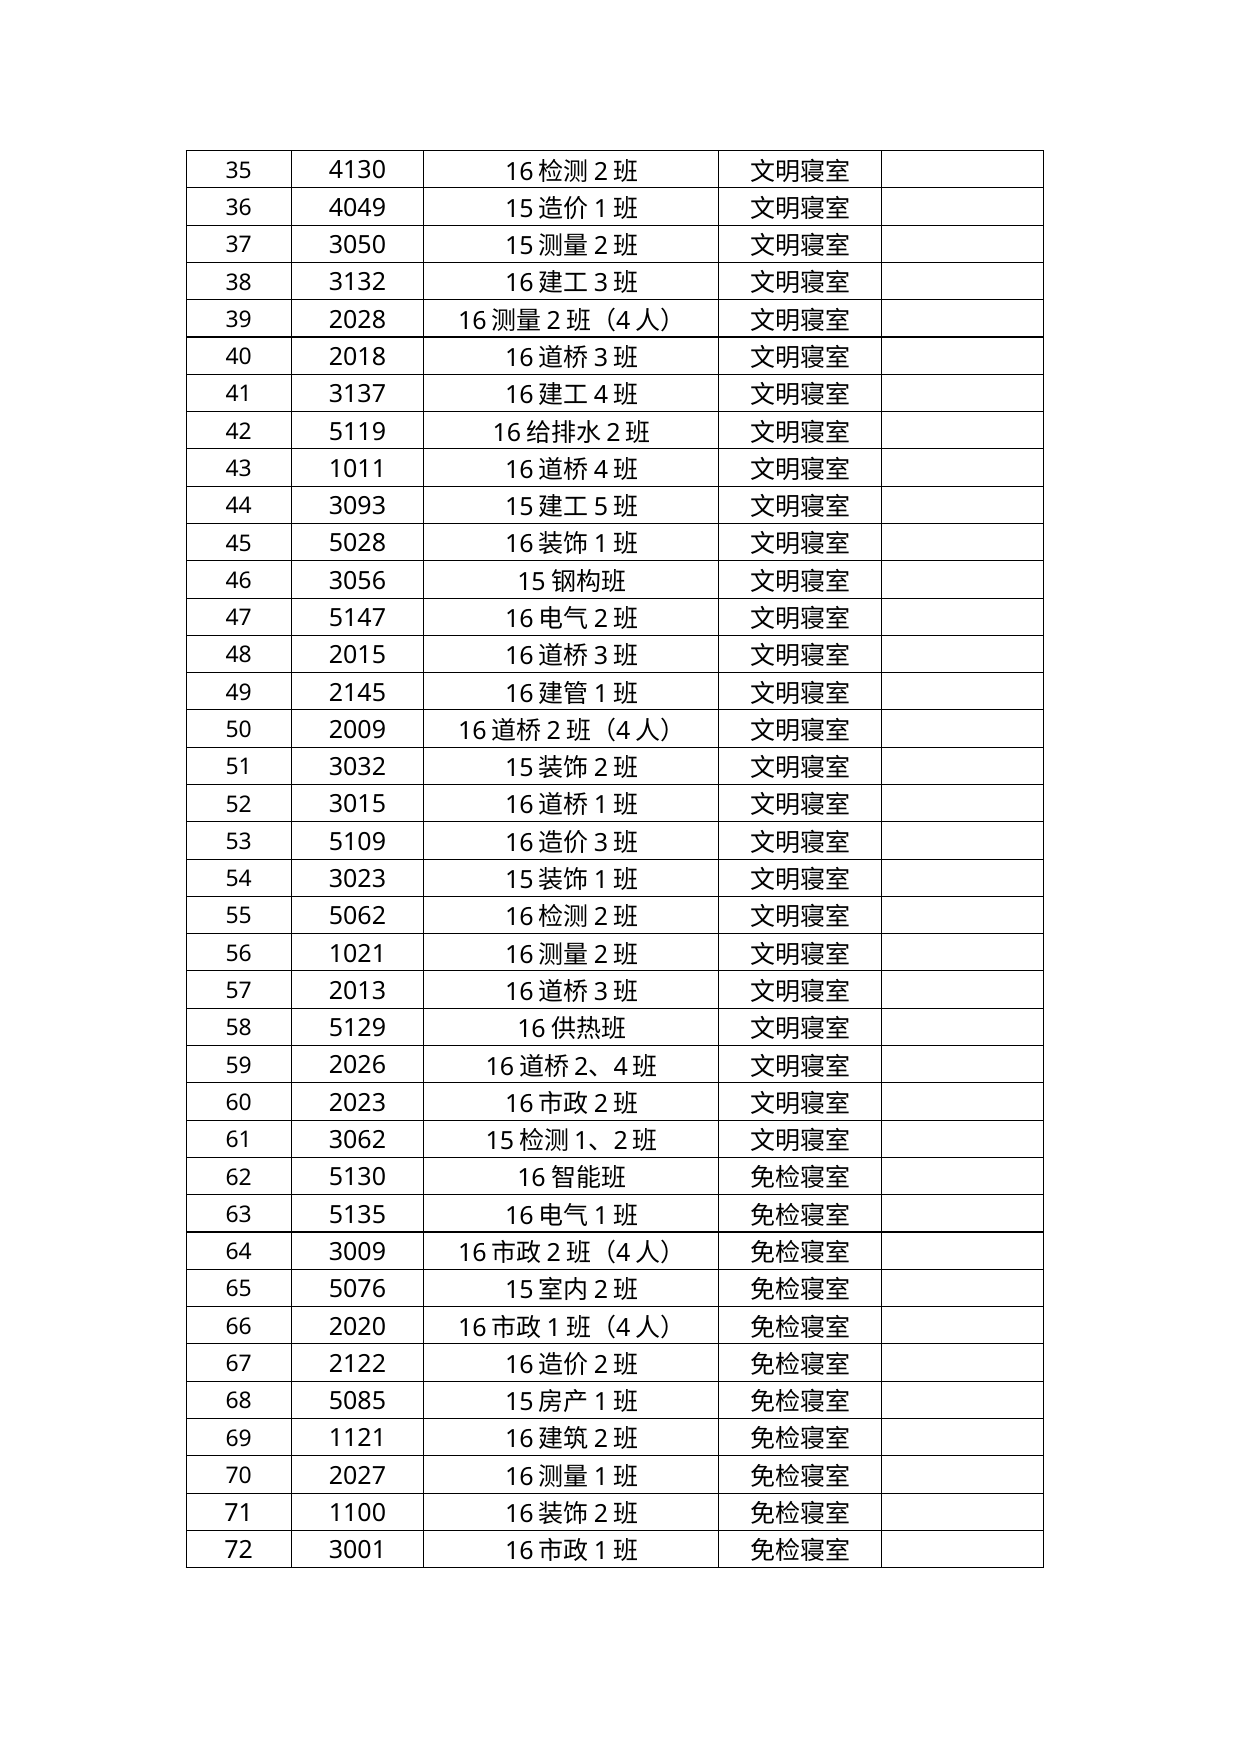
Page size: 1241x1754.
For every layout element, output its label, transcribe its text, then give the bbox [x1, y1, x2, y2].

table_cell 3009 [292, 1233, 423, 1269]
table_cell 61 [187, 1121, 291, 1157]
table_cell 15建工5班 [424, 487, 718, 523]
table_cell 5062 [292, 897, 423, 933]
table_cell 文明寝室 [719, 785, 881, 821]
table_cell [882, 449, 1043, 486]
table_cell 52 [187, 785, 291, 821]
table_cell [882, 1344, 1043, 1381]
table_cell [882, 338, 1043, 374]
table_cell 48 [187, 636, 291, 672]
table_cell 文明寝室 [719, 599, 881, 635]
table_cell 45 [187, 524, 291, 560]
table_cell [882, 934, 1043, 970]
table_cell 16检测2班 [424, 897, 718, 933]
table_cell 16市政1班 [424, 1531, 718, 1567]
table_cell [882, 636, 1043, 672]
table_cell 1011 [292, 449, 423, 486]
table_cell [882, 188, 1043, 224]
table_cell 文明寝室 [719, 1009, 881, 1045]
table_cell [882, 822, 1043, 858]
table_cell 文明寝室 [719, 188, 881, 224]
table_cell 2027 [292, 1456, 423, 1492]
table_cell 69 [187, 1419, 291, 1455]
table_cell 免检寝室 [719, 1456, 881, 1492]
table_cell 16市政1班（4人） [424, 1307, 718, 1343]
table_cell 16智能班 [424, 1158, 718, 1194]
table_cell 免检寝室 [719, 1270, 881, 1306]
table_cell 5135 [292, 1195, 423, 1231]
table_cell 5028 [292, 524, 423, 560]
table_cell 1100 [292, 1494, 423, 1530]
table_cell 免检寝室 [719, 1382, 881, 1418]
table_cell [882, 1494, 1043, 1530]
table_cell [882, 1195, 1043, 1231]
table_cell [882, 599, 1043, 635]
table_cell 16测量1班 [424, 1456, 718, 1492]
table_cell 67 [187, 1344, 291, 1381]
table_cell 16道桥3班 [424, 971, 718, 1008]
table_cell [882, 1382, 1043, 1418]
table_cell 53 [187, 822, 291, 858]
table_cell 免检寝室 [719, 1158, 881, 1194]
table_cell [882, 710, 1043, 747]
table_cell 16市政2班 [424, 1083, 718, 1119]
table_cell 3015 [292, 785, 423, 821]
table_cell 16道桥2、4班 [424, 1046, 718, 1082]
table_cell 50 [187, 710, 291, 747]
table_cell 5129 [292, 1009, 423, 1045]
table_cell 55 [187, 897, 291, 933]
table_cell 文明寝室 [719, 300, 881, 336]
table_cell 40 [187, 338, 291, 374]
table_cell 70 [187, 1456, 291, 1492]
table_cell 文明寝室 [719, 226, 881, 262]
table_cell [882, 1531, 1043, 1567]
table_cell 5119 [292, 412, 423, 448]
table_cell 免检寝室 [719, 1307, 881, 1343]
table_cell 文明寝室 [719, 151, 881, 187]
table_cell 16道桥3班 [424, 338, 718, 374]
table_cell 3137 [292, 375, 423, 411]
table_cell 3032 [292, 748, 423, 784]
table_cell 文明寝室 [719, 449, 881, 486]
table_cell 3132 [292, 263, 423, 299]
table_cell [882, 412, 1043, 448]
table_cell 47 [187, 599, 291, 635]
table_cell 文明寝室 [719, 673, 881, 709]
table_cell 3062 [292, 1121, 423, 1157]
table_cell 16装饰1班 [424, 524, 718, 560]
table_cell 免检寝室 [719, 1195, 881, 1231]
table_cell 16建工3班 [424, 263, 718, 299]
table_cell 15房产1班 [424, 1382, 718, 1418]
table_cell 16造价3班 [424, 822, 718, 858]
table_cell 2023 [292, 1083, 423, 1119]
table_cell 2015 [292, 636, 423, 672]
table_cell 16测量2班（4人） [424, 300, 718, 336]
table_cell 57 [187, 971, 291, 1008]
table_cell [882, 263, 1043, 299]
table_cell 15装饰2班 [424, 748, 718, 784]
table_cell 51 [187, 748, 291, 784]
table_cell 16建筑2班 [424, 1419, 718, 1455]
table_cell 文明寝室 [719, 860, 881, 896]
table_cell 63 [187, 1195, 291, 1231]
table_cell 37 [187, 226, 291, 262]
table_cell 58 [187, 1009, 291, 1045]
table_cell 3001 [292, 1531, 423, 1567]
table_cell 15装饰1班 [424, 860, 718, 896]
table_cell [882, 1233, 1043, 1269]
table_cell 16检测2班 [424, 151, 718, 187]
table_cell 文明寝室 [719, 1083, 881, 1119]
table_cell 3056 [292, 561, 423, 597]
table_cell 5147 [292, 599, 423, 635]
table_cell 文明寝室 [719, 934, 881, 970]
table_cell [882, 1419, 1043, 1455]
table_cell 文明寝室 [719, 971, 881, 1008]
table_cell 2018 [292, 338, 423, 374]
table_cell 41 [187, 375, 291, 411]
table_cell 15造价1班 [424, 188, 718, 224]
table_cell 44 [187, 487, 291, 523]
table_cell 16道桥4班 [424, 449, 718, 486]
table_cell [882, 524, 1043, 560]
table_cell [882, 300, 1043, 336]
table_cell 64 [187, 1233, 291, 1269]
table_cell 16建工4班 [424, 375, 718, 411]
table_cell 66 [187, 1307, 291, 1343]
table_cell 3050 [292, 226, 423, 262]
table_cell 15检测1、2班 [424, 1121, 718, 1157]
table_cell 62 [187, 1158, 291, 1194]
table_cell 71 [187, 1494, 291, 1530]
table_cell 54 [187, 860, 291, 896]
table_cell 5085 [292, 1382, 423, 1418]
table_cell [882, 561, 1043, 597]
table_cell [882, 860, 1043, 896]
table_cell [882, 226, 1043, 262]
table_cell [882, 487, 1043, 523]
table_cell 文明寝室 [719, 375, 881, 411]
table_cell 15钢构班 [424, 561, 718, 597]
table_cell 文明寝室 [719, 412, 881, 448]
table_cell 16道桥2班（4人） [424, 710, 718, 747]
table_cell 免检寝室 [719, 1494, 881, 1530]
table_cell 免检寝室 [719, 1419, 881, 1455]
table_cell 文明寝室 [719, 1046, 881, 1082]
table_cell 16装饰2班 [424, 1494, 718, 1530]
table_cell 15室内2班 [424, 1270, 718, 1306]
table_cell 42 [187, 412, 291, 448]
table_cell [882, 971, 1043, 1008]
table_cell 39 [187, 300, 291, 336]
table_cell 72 [187, 1531, 291, 1567]
table_cell 2028 [292, 300, 423, 336]
table_cell 2026 [292, 1046, 423, 1082]
table_cell 免检寝室 [719, 1531, 881, 1567]
table_cell 16造价2班 [424, 1344, 718, 1381]
table_cell 文明寝室 [719, 710, 881, 747]
table_cell 16供热班 [424, 1009, 718, 1045]
table_cell 3023 [292, 860, 423, 896]
table_cell 56 [187, 934, 291, 970]
table_cell 文明寝室 [719, 524, 881, 560]
table_cell 59 [187, 1046, 291, 1082]
table_cell 16道桥1班 [424, 785, 718, 821]
table_cell 16道桥3班 [424, 636, 718, 672]
table_cell 文明寝室 [719, 1121, 881, 1157]
table_cell 16建管1班 [424, 673, 718, 709]
table_cell 60 [187, 1083, 291, 1119]
table_cell 免检寝室 [719, 1344, 881, 1381]
table_cell [882, 1046, 1043, 1082]
table_cell 2009 [292, 710, 423, 747]
table_cell [882, 151, 1043, 187]
table_cell 38 [187, 263, 291, 299]
table_cell [882, 1009, 1043, 1045]
table_cell 43 [187, 449, 291, 486]
table_cell 4130 [292, 151, 423, 187]
table_cell 2122 [292, 1344, 423, 1381]
table_cell 文明寝室 [719, 338, 881, 374]
table_cell [882, 375, 1043, 411]
table_cell 1121 [292, 1419, 423, 1455]
table_cell 文明寝室 [719, 487, 881, 523]
table_cell 2013 [292, 971, 423, 1008]
table_cell 36 [187, 188, 291, 224]
table_cell 文明寝室 [719, 897, 881, 933]
table_cell [882, 1270, 1043, 1306]
table_cell 16电气1班 [424, 1195, 718, 1231]
table_cell 5130 [292, 1158, 423, 1194]
table_cell [882, 897, 1043, 933]
table_cell [882, 1158, 1043, 1194]
table_cell 5109 [292, 822, 423, 858]
table_cell 49 [187, 673, 291, 709]
table_cell 16测量2班 [424, 934, 718, 970]
table_cell 2145 [292, 673, 423, 709]
table_cell [882, 748, 1043, 784]
table_cell 16市政2班（4人） [424, 1233, 718, 1269]
table_cell 65 [187, 1270, 291, 1306]
table_cell 46 [187, 561, 291, 597]
table_cell 1021 [292, 934, 423, 970]
table_cell 免检寝室 [719, 1233, 881, 1269]
table_cell 15测量2班 [424, 226, 718, 262]
table_cell [882, 785, 1043, 821]
table_cell 16电气2班 [424, 599, 718, 635]
table_cell 3093 [292, 487, 423, 523]
table_cell 文明寝室 [719, 822, 881, 858]
table_cell 文明寝室 [719, 263, 881, 299]
table_cell 16给排水2班 [424, 412, 718, 448]
table_cell 68 [187, 1382, 291, 1418]
table_cell 35 [187, 151, 291, 187]
table_cell [882, 1121, 1043, 1157]
table_cell 5076 [292, 1270, 423, 1306]
table_cell 文明寝室 [719, 561, 881, 597]
table_cell [882, 673, 1043, 709]
table_cell [882, 1307, 1043, 1343]
table_cell 4049 [292, 188, 423, 224]
table_cell [882, 1083, 1043, 1119]
table_cell [882, 1456, 1043, 1492]
table_cell 文明寝室 [719, 748, 881, 784]
table_cell 2020 [292, 1307, 423, 1343]
table_cell 文明寝室 [719, 636, 881, 672]
